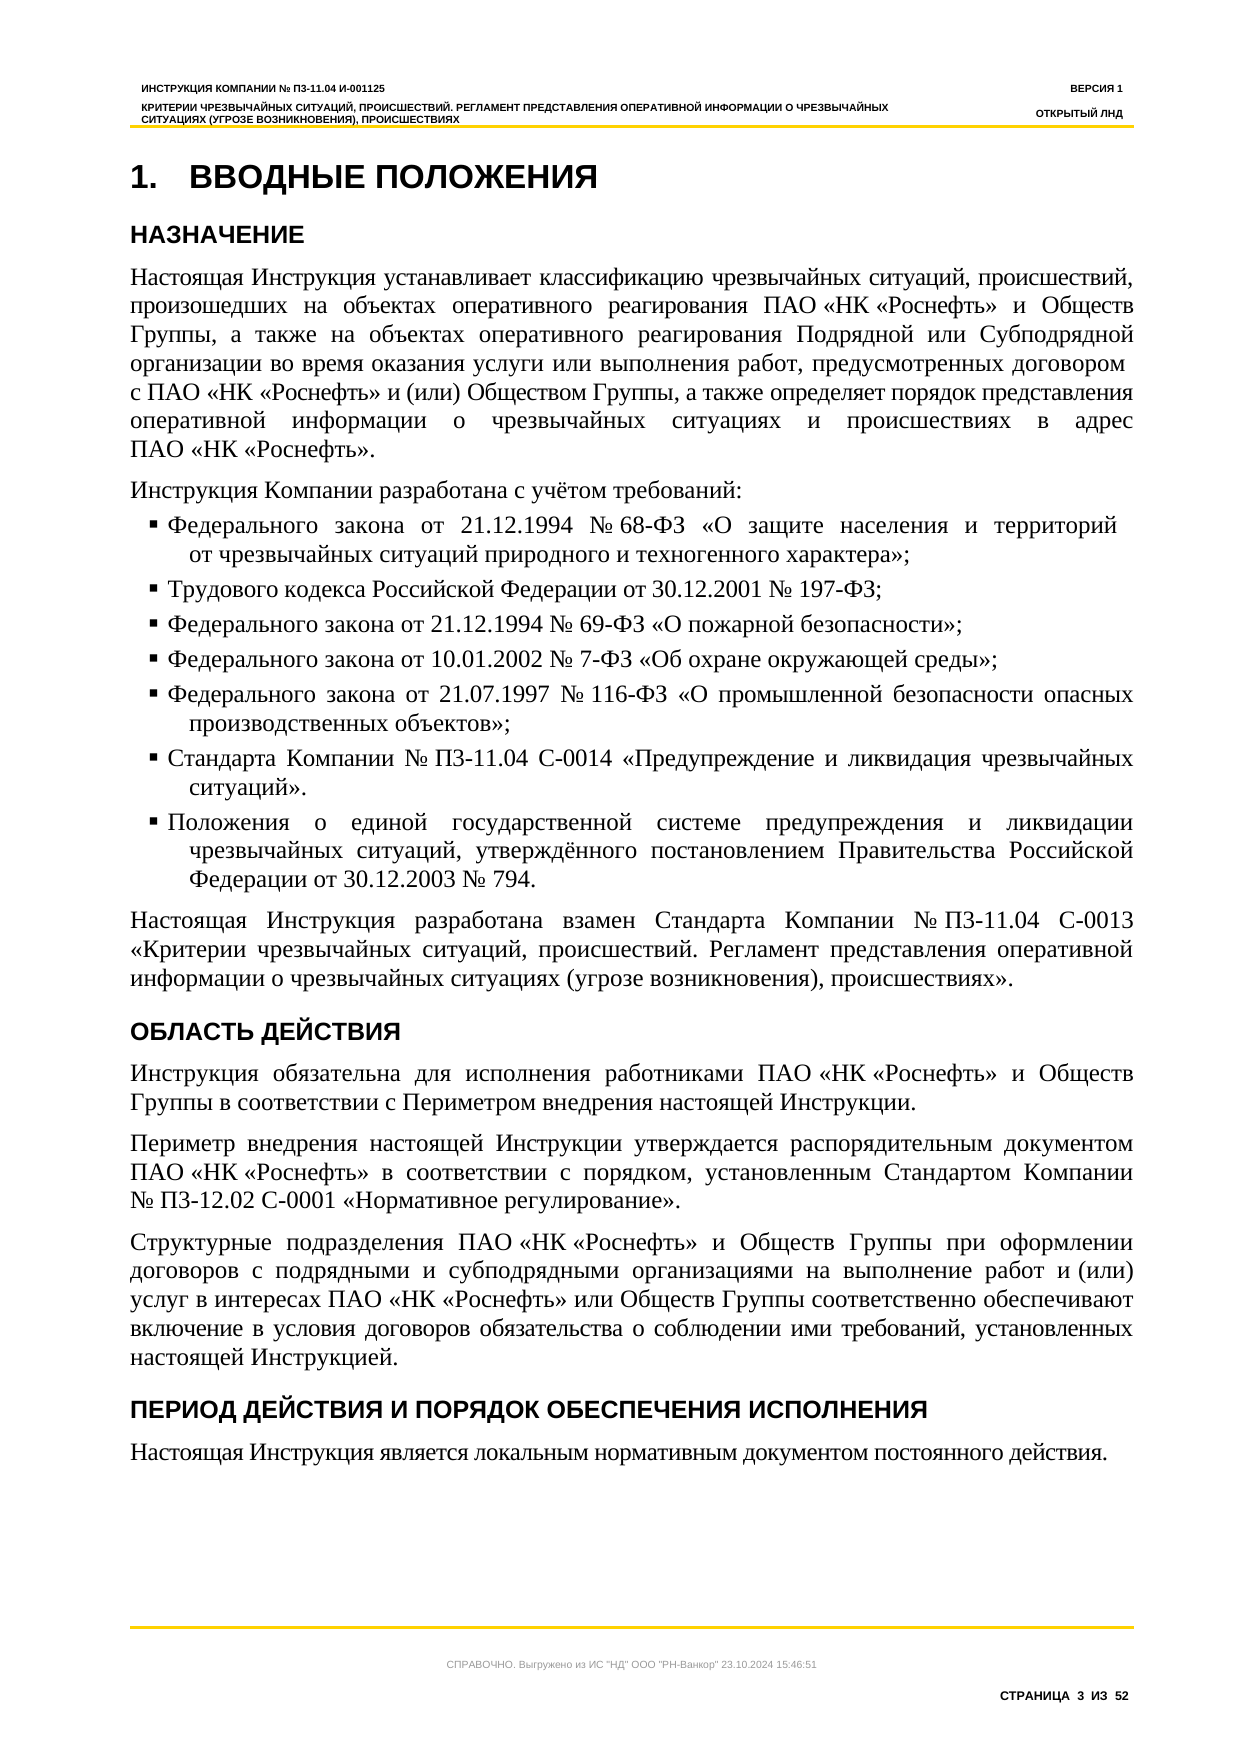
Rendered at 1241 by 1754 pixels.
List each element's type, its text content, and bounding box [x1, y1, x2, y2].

list Стандарта Компании № П3-11.04 С-0014 «Предупреждение и ликвидация чрезвычайных ситуаций». [148, 743, 1134, 801]
text Структурные подразделения ПАО «НК «Роснефть» и Обществ Группы при оформлении договоров с подрядными и субподрядными организациями на выполнение работ и (или) услуг в интересах ПАО «НК «Роснефть» или Обществ Группы соответственно обеспечивают включение в условия договоров обязательства о соблюдении ими требований, установленных настоящей Инструкцией. [130, 1227, 1134, 1371]
list Положения о единой государственной системе предупреждения и ликвидации чрезвычайных ситуаций, утверждённого постановлением Правительства Российской Федерации от 30.12.2003 № 794. [148, 807, 1134, 893]
text Настоящая Инструкция разработана взамен Стандарта Компании № П3-11.04 С-0013 «Критерии чрезвычайных ситуаций, происшествий. Регламент представления оперативной информации о чрезвычайных ситуациях (угрозе возникновения), происшествиях». [130, 906, 1134, 992]
list Федерального закона от 10.01.2002 № 7-ФЗ «Об охране окружающей среды»; [148, 644, 1134, 673]
list Федерального закона от 21.12.1994 № 68-ФЗ «О защите населения и территорий от чрезвычайных ситуаций природного и техногенного характера»; [148, 511, 1134, 568]
text Инструкция обязательна для исполнения работниками ПАО «НК «Роснефть» и Обществ Группы в соответствии с Периметром внедрения настоящей Инструкции. [130, 1058, 1134, 1116]
list Федерального закона от 21.07.1997 № 116-ФЗ «О промышленной безопасности опасных производственных объектов»; [148, 679, 1134, 737]
text Инструкция Компании разработана с учётом требований: [130, 476, 1134, 504]
subtitle НАЗНАЧЕНИЕ [130, 221, 1134, 249]
subtitle ОБЛАСТЬ ДЕЙСТВИЯ [130, 1017, 1134, 1046]
subtitle ПЕРИОД ДЕЙСТВИЯ И ПОРЯДОК ОБЕСПЕЧЕНИЯ ИСПОЛНЕНИЯ [130, 1396, 1134, 1424]
text Настоящая Инструкция устанавливает классификацию чрезвычайных ситуаций, происшествий, произошедших на объектах оперативного реагирования ПАО «НК «Роснефть» и Обществ Группы, а также на объектах оперативного реагирования Подрядной или Субподрядной организации во время оказания услуги или выполнения работ, предусмотренных договором с ПАО «НК «Роснефть» и (или) Обществом Группы, а также определяет порядок представления оперативной информации о чрезвычайных ситуациях и происшествиях в адрес ПАО «НК «Роснефть». [130, 262, 1134, 463]
list ВВОДНЫЕ ПОЛОЖЕНИЯ [130, 157, 1134, 196]
text Настоящая Инструкция является локальным нормативным документом постоянного действия. [130, 1437, 1134, 1466]
list Трудового кодекса Российской Федерации от 30.12.2001 № 197-ФЗ; [148, 574, 1134, 603]
list Федерального закона от 21.12.1994 № 69-ФЗ «О пожарной безопасности»; [148, 609, 1134, 638]
text Периметр внедрения настоящей Инструкции утверждается распорядительным документом ПАО «НК «Роснефть» в соответствии с порядком, установленным Стандартом Компании № П3-12.02 С-0001 «Нормативное регулирование». [130, 1128, 1134, 1214]
